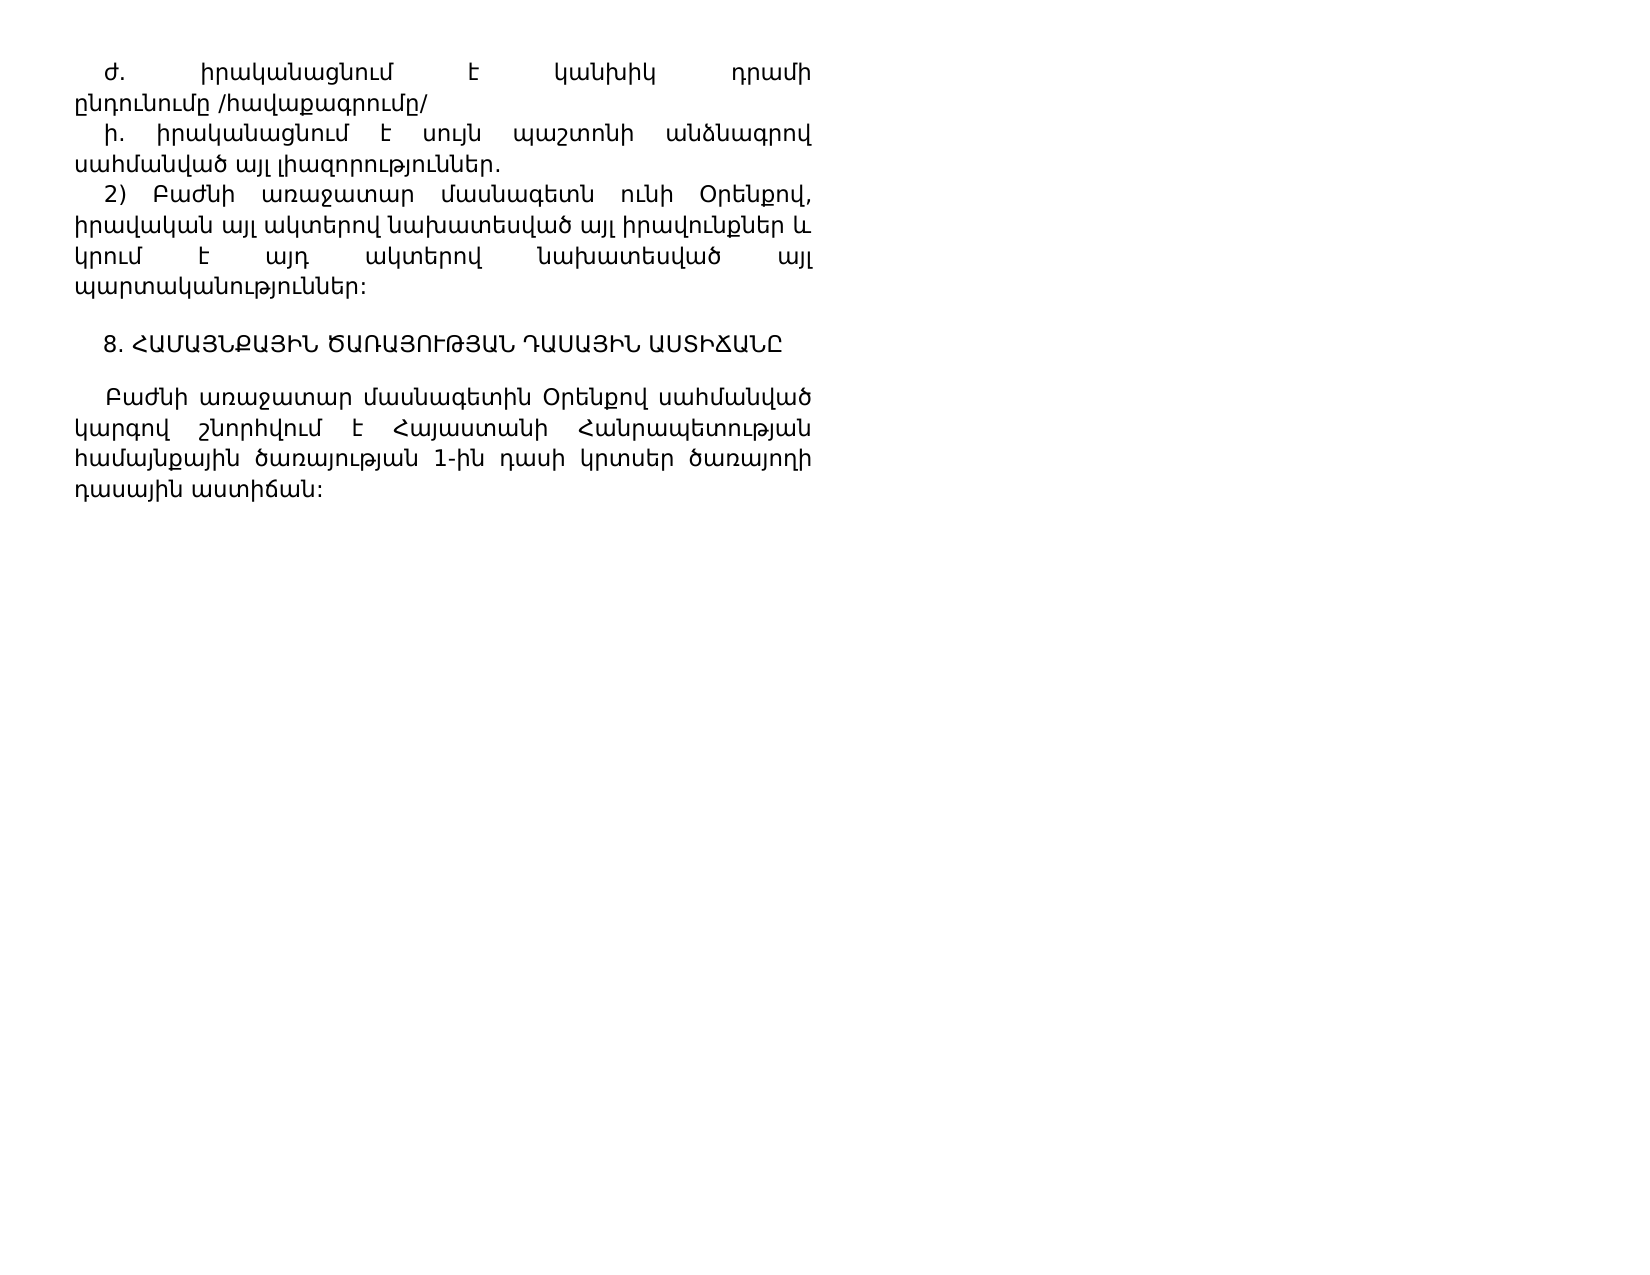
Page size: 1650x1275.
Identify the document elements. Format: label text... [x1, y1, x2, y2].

text ժ. իրականացնում է կանխիկ դրամի ընդունումը /հավաքագրումը/ [74, 59, 812, 116]
text 8. ՀԱՄԱՅՆՔԱՅԻՆ ԾԱՌԱՅՈՒԹՅԱՆ ԴԱՍԱՅԻՆ ԱՍՏԻՃԱՆԸ [74, 331, 812, 357]
text ի. իրականացնում է սույն պաշտոնի անձնագրով սահմանված այլ լիազորություններ. [74, 120, 812, 178]
text Բաժնի առաջատար մասնագետին Օրենքով սահմանված կարգով շնորհվում է Հայաստանի Հանրապետության համայնքային ծառայության 1-ին դասի կրտսեր ծառայողի դասային աստիճան: [74, 384, 812, 503]
text 2) Բաժնի առաջատար մասնագետն ունի Օրենքով, իրավական այլ ակտերով նախատեսված այլ իրավունքներ և կրում է այդ ակտերով նախատեսված այլ պարտականություններ: [74, 182, 812, 300]
